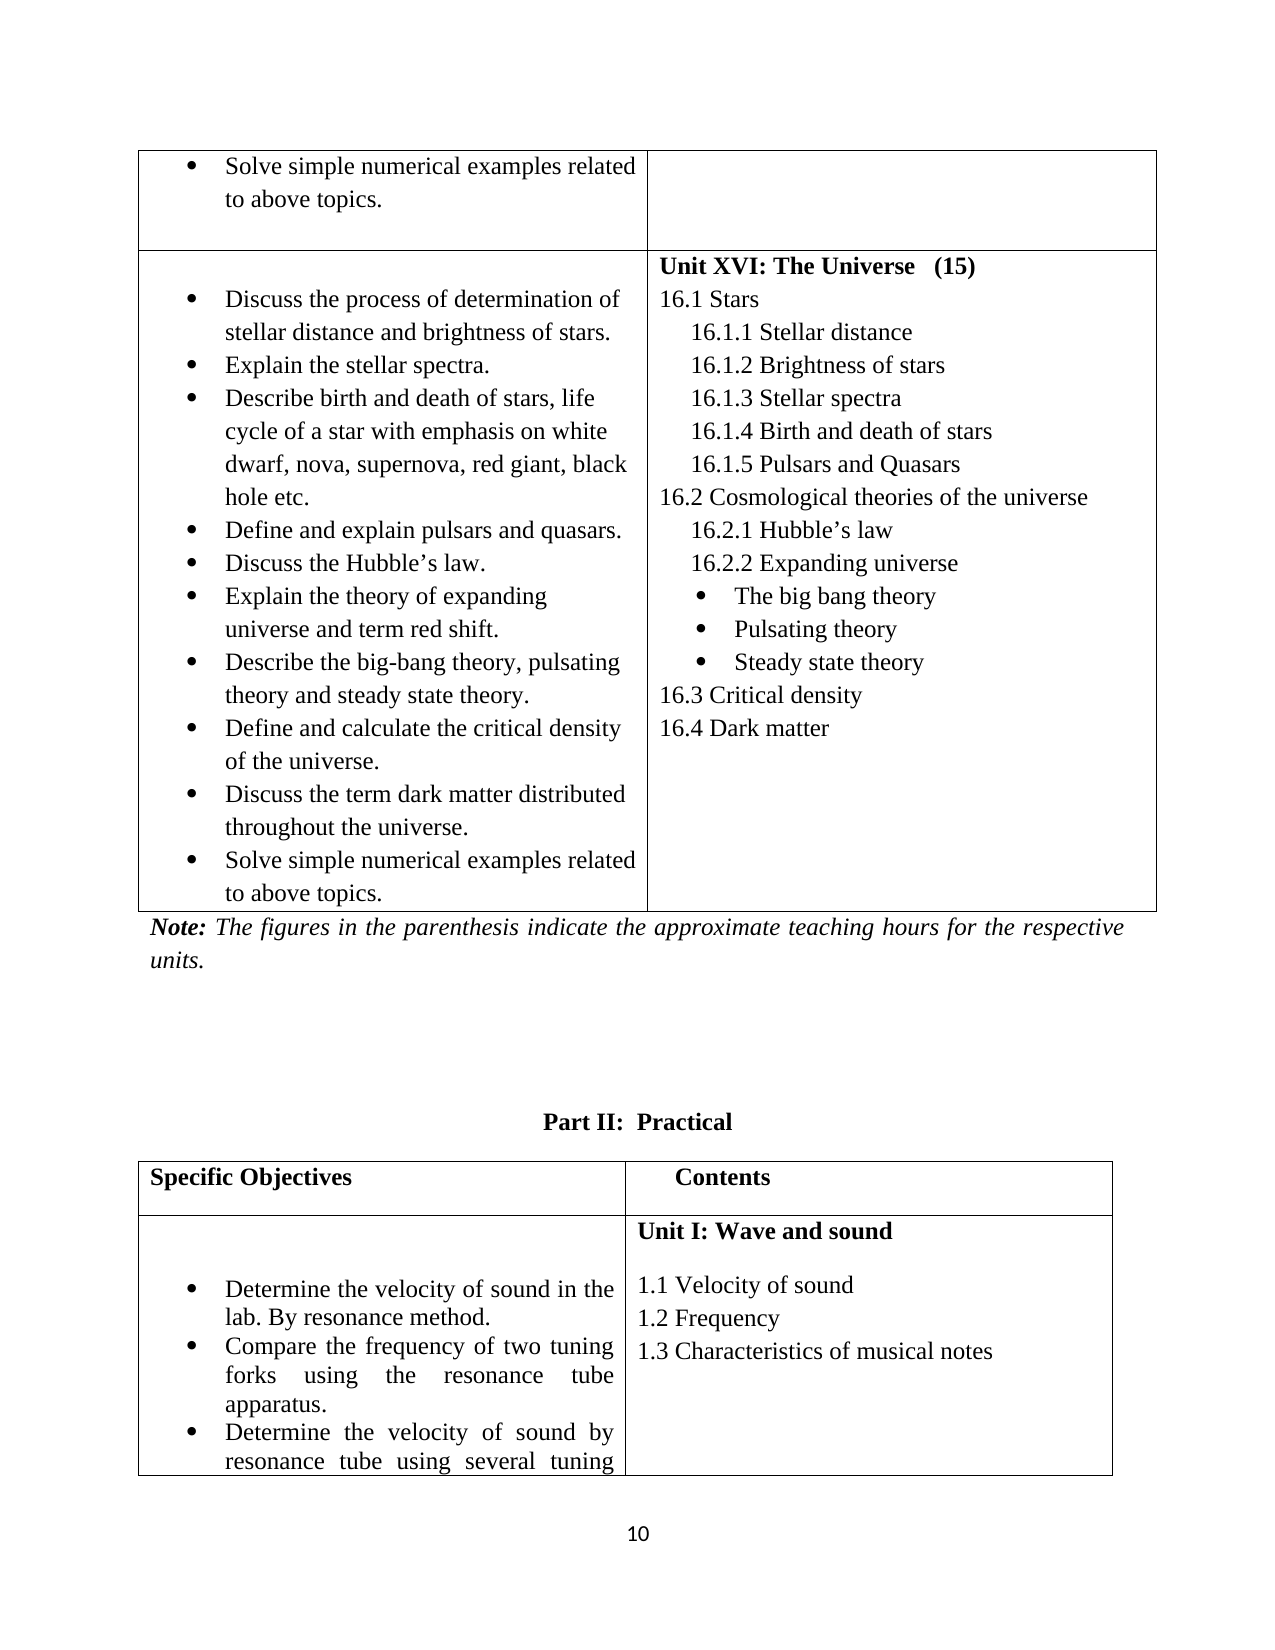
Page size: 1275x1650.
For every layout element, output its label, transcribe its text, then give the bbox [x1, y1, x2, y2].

table_cell Unit XVI: The Universe (15) 16.1 Stars 16.1.1 Stellar distance 16.1.2 Brightness of stars 16.1.3 Stellar spectra 16.1.4 Birth and death of stars 16.1.5 Pulsars and Quasars 16.2 Cosmological theories of the universe 16.2.1 Hubble’s law 16.2.2 Expanding universe The big bang theory Pulsating theory Steady state theory 16.3 Critical density 16.4 Dark matter [648, 251, 1156, 911]
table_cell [648, 151, 1156, 250]
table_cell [626, 1216, 1112, 1475]
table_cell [139, 1216, 625, 1475]
table_header Specific Objectives [139, 1162, 625, 1215]
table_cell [139, 151, 647, 250]
table_cell Discuss the process of determination of stellar distance and brightness of stars. Explain the stellar spectra. Describe birth and death of stars, life cycle of a star with emphasis on white dwarf, nova, supernova, red giant, black hole etc. Define and explain pulsars and quasars. Discuss the Hubble’s law. Explain the theory of expanding universe and term red shift. Describe the big-bang theory, pulsating theory and steady state theory. Define and calculate the critical density of the universe. Discuss the term dark matter distributed throughout the universe. Solve simple numerical examples related to above topics. [139, 251, 647, 911]
text Part II: Practical [150, 1107, 1125, 1136]
text Note: The figures in the parenthesis indicate the approximate teaching hours for the respective units. [150, 912, 1125, 974]
table_header Contents [626, 1162, 1112, 1215]
